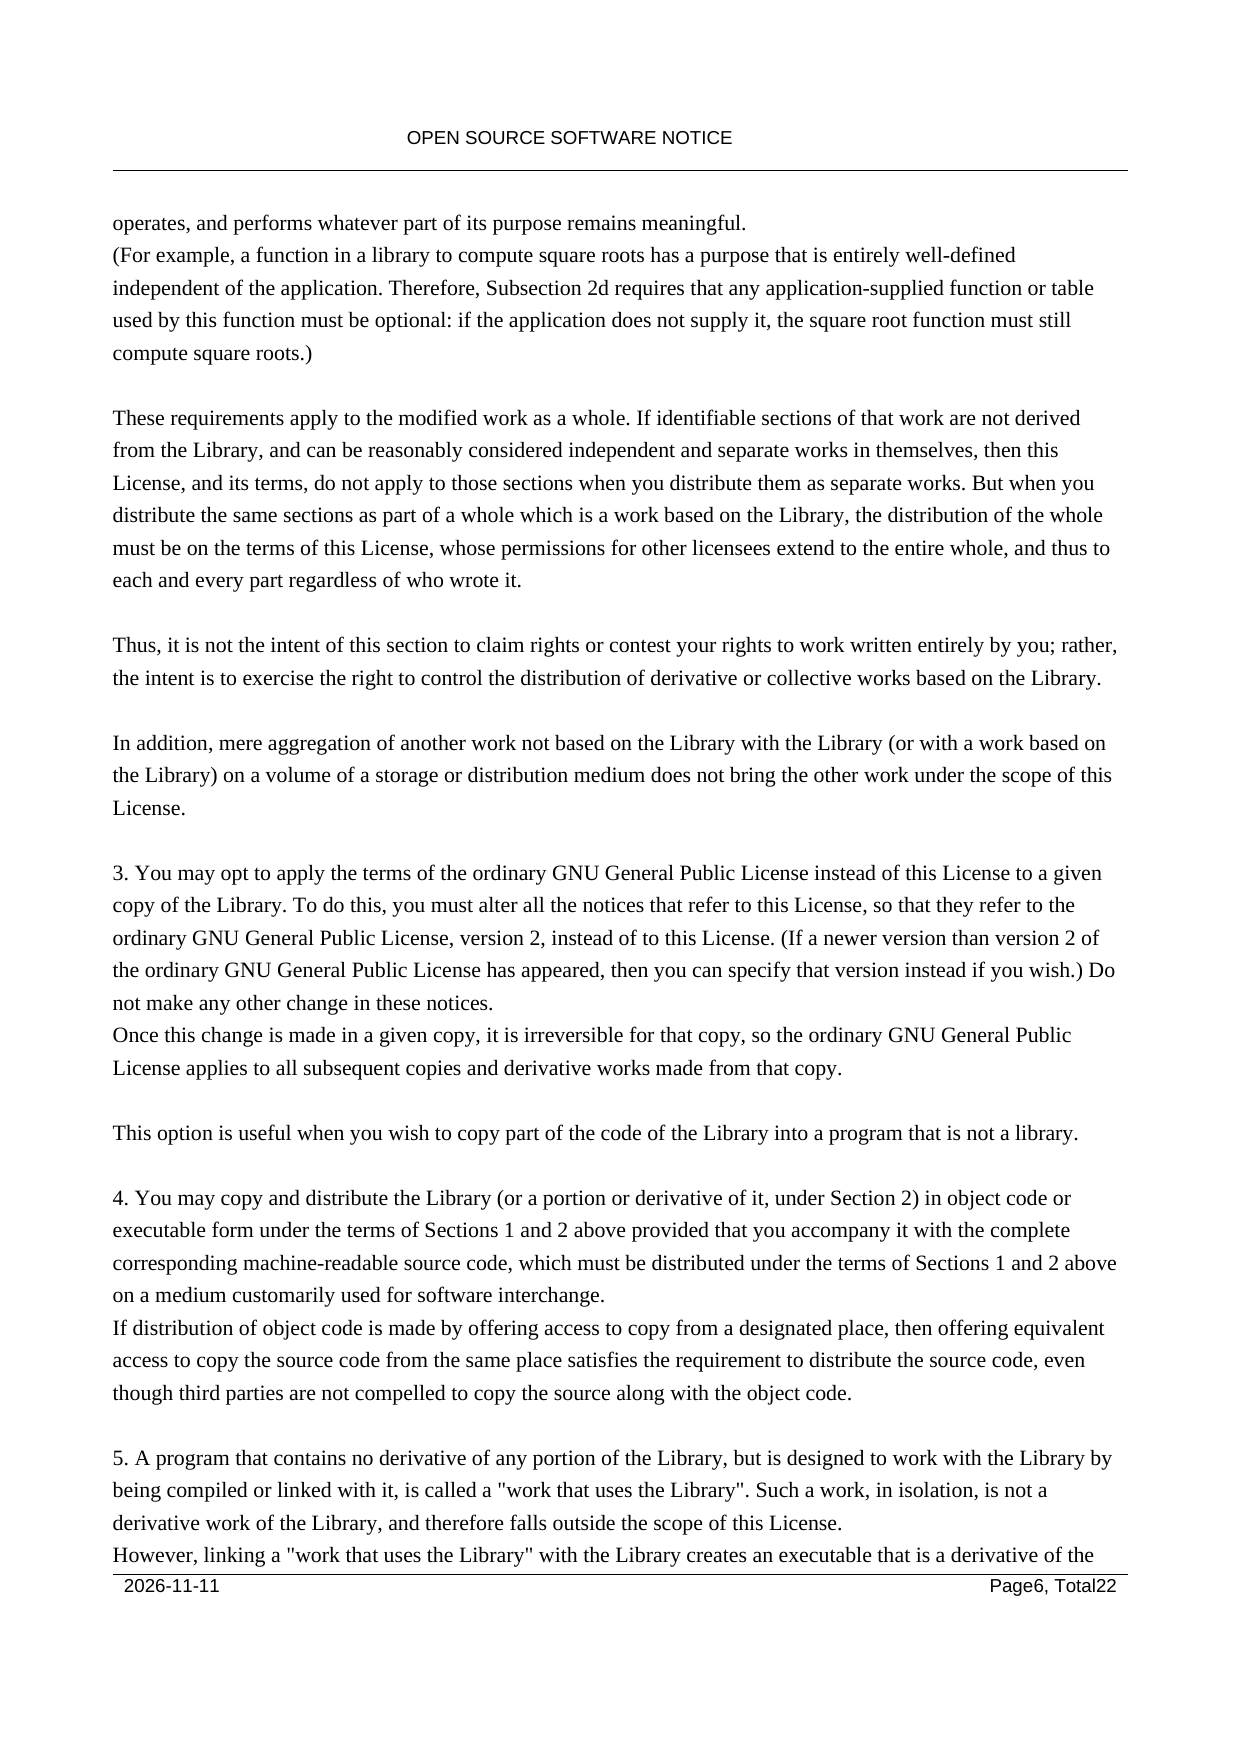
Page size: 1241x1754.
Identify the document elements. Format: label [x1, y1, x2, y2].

text [112, 206, 1128, 1571]
